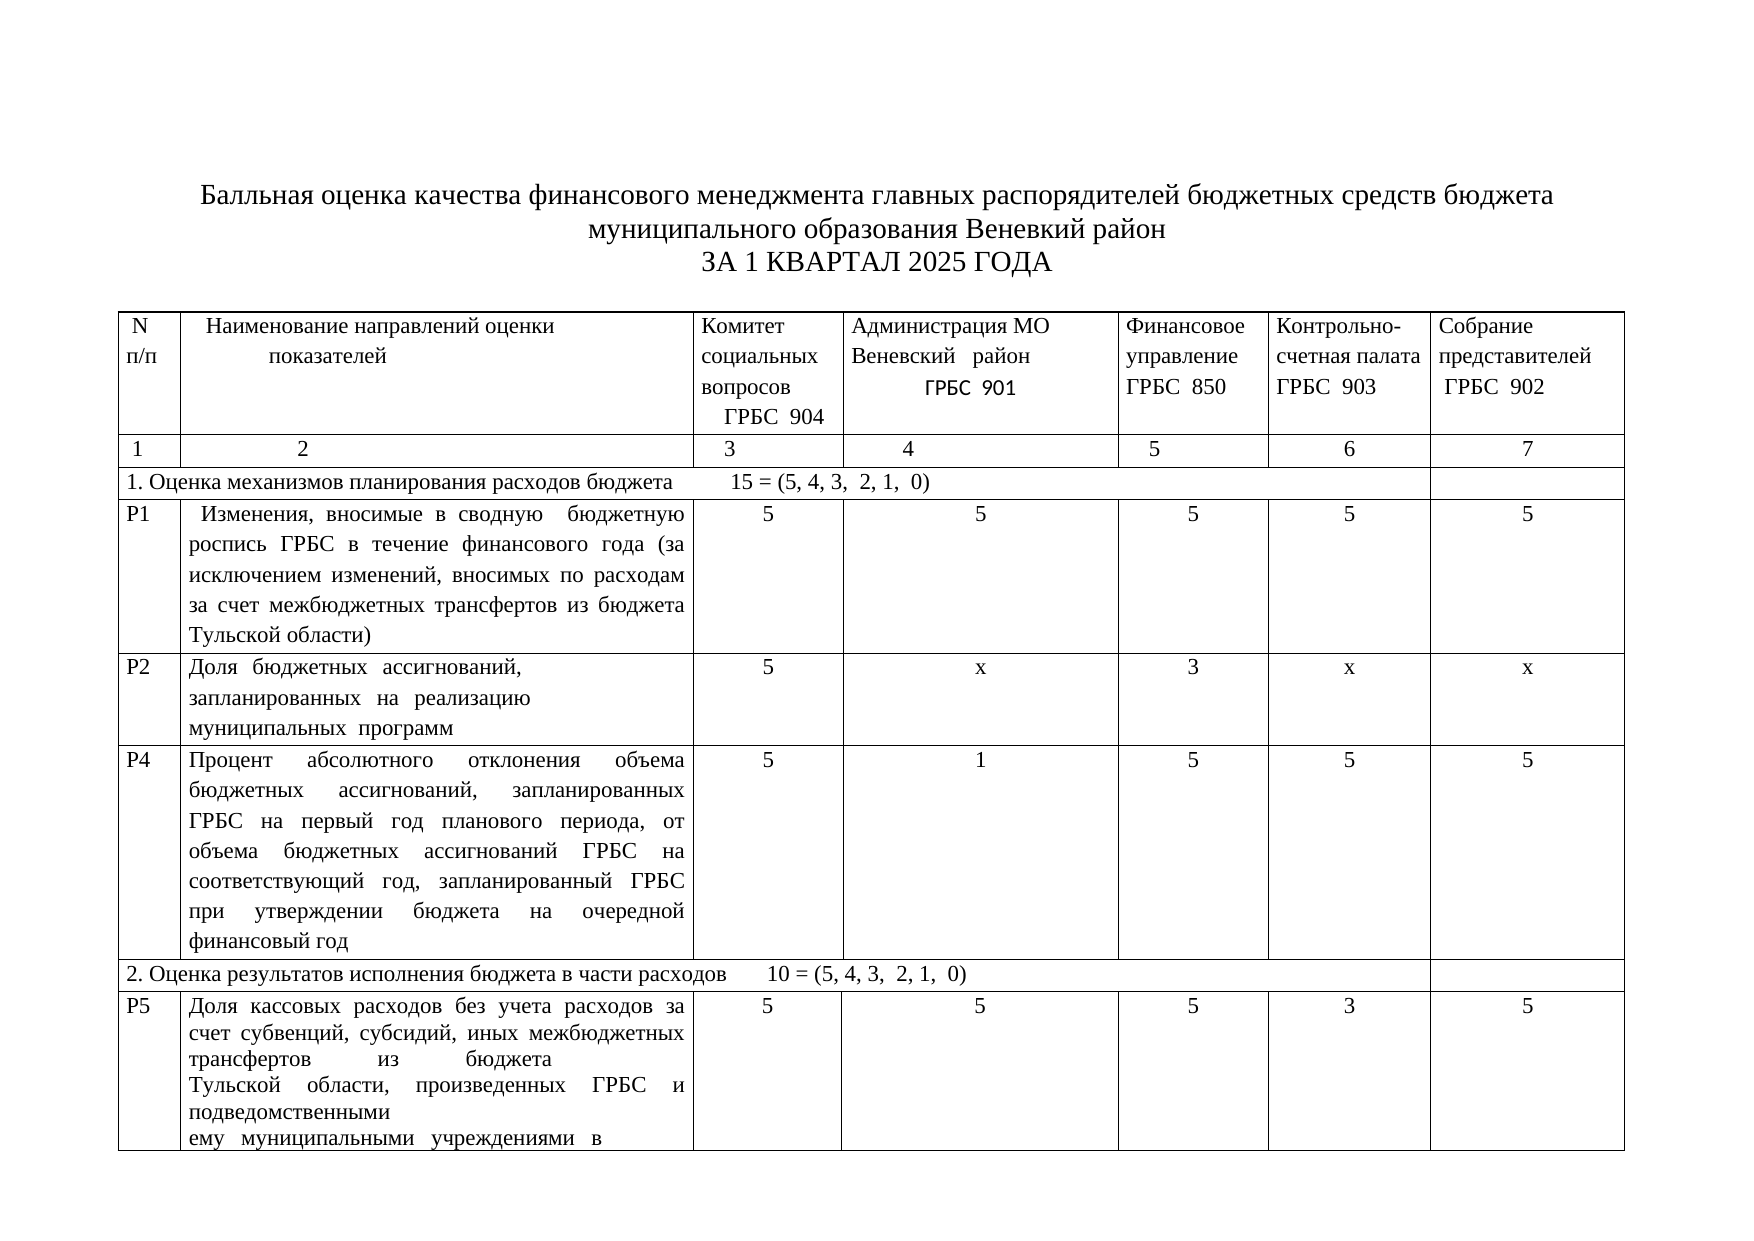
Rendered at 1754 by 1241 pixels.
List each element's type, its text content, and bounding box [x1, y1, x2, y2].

table_header Комитет социальных вопросов ГРБС 904 [694, 313, 843, 434]
text Балльная оценка качества финансового менеджмента главных распорядителей бюджетных средств бюджета муниципального образования Веневкий район [118, 177, 1636, 244]
table_cell х [844, 654, 1118, 745]
table_cell 5 [1431, 746, 1624, 959]
table_cell Доля бюджетных ассигнований, запланированных на реализацию муниципальных программ [181, 654, 693, 745]
table_cell 6 [1269, 435, 1430, 467]
table_cell 3 [694, 435, 843, 467]
table_cell 1 [119, 435, 180, 467]
table_cell 2. Оценка результатов исполнения бюджета в части расходов 10 = (5, 4, 3, 2, 1, 0) [119, 960, 1430, 991]
table_header Наименование направлений оценки показателей [181, 313, 693, 434]
table_cell 5 [694, 654, 843, 745]
table_cell х [1269, 654, 1430, 745]
table_cell 1 [844, 746, 1118, 959]
table_cell 5 [844, 500, 1118, 652]
table_header Контрольно-счетная палата ГРБС 903 [1269, 313, 1430, 434]
table_header Администрация МО Веневский район ГРБС 901 [844, 313, 1118, 434]
text ЗА 1 КВАРТАЛ 2025 ГОДА [118, 244, 1636, 278]
table_cell 5 [1119, 500, 1268, 652]
table_cell 3 [1269, 992, 1430, 1150]
table_cell 7 [1431, 435, 1624, 467]
table_cell [1431, 468, 1624, 499]
table_cell 5 [1431, 992, 1624, 1150]
table_cell 5 [1119, 746, 1268, 959]
table_cell Р2 [119, 654, 180, 745]
table_cell 5 [694, 500, 843, 652]
table_header N п/п [119, 313, 180, 434]
table_cell 5 [1119, 992, 1268, 1150]
table_cell 4 [844, 435, 1118, 467]
table_header Финансовое управление ГРБС 850 [1119, 313, 1268, 434]
table_cell 5 [694, 746, 843, 959]
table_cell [181, 992, 693, 1150]
table_cell [1431, 960, 1624, 991]
table_cell 5 [842, 992, 1118, 1150]
table_cell 5 [1269, 746, 1430, 959]
table_cell 5 [694, 992, 841, 1150]
table_cell 1. Оценка механизмов планирования расходов бюджета 15 = (5, 4, 3, 2, 1, 0) [119, 468, 1430, 499]
table_cell 5 [1431, 500, 1624, 652]
table_cell х [1431, 654, 1624, 745]
table_cell Р1 [119, 500, 180, 652]
table_cell 5 [1269, 500, 1430, 652]
table_cell Изменения, вносимые в сводную бюджетную роспись ГРБС в течение финансового года (за исключением изменений, вносимых по расходам за счет межбюджетных трансфертов из бюджета Тульской области) [181, 500, 693, 652]
table_cell 3 [1119, 654, 1268, 745]
table_cell 2 [181, 435, 693, 467]
table_cell 5 [1119, 435, 1268, 467]
table_cell Процент абсолютного отклонения объема бюджетных ассигнований, запланированных ГРБС на первый год планового периода, от объема бюджетных ассигнований ГРБС на соответствующий год, запланированный ГРБС при утверждении бюджета на очередной финансовый год [181, 746, 693, 959]
table_header Собрание представителей ГРБС 902 [1431, 313, 1624, 434]
table_cell Р4 [119, 746, 180, 959]
table_cell Р5 [119, 992, 180, 1150]
